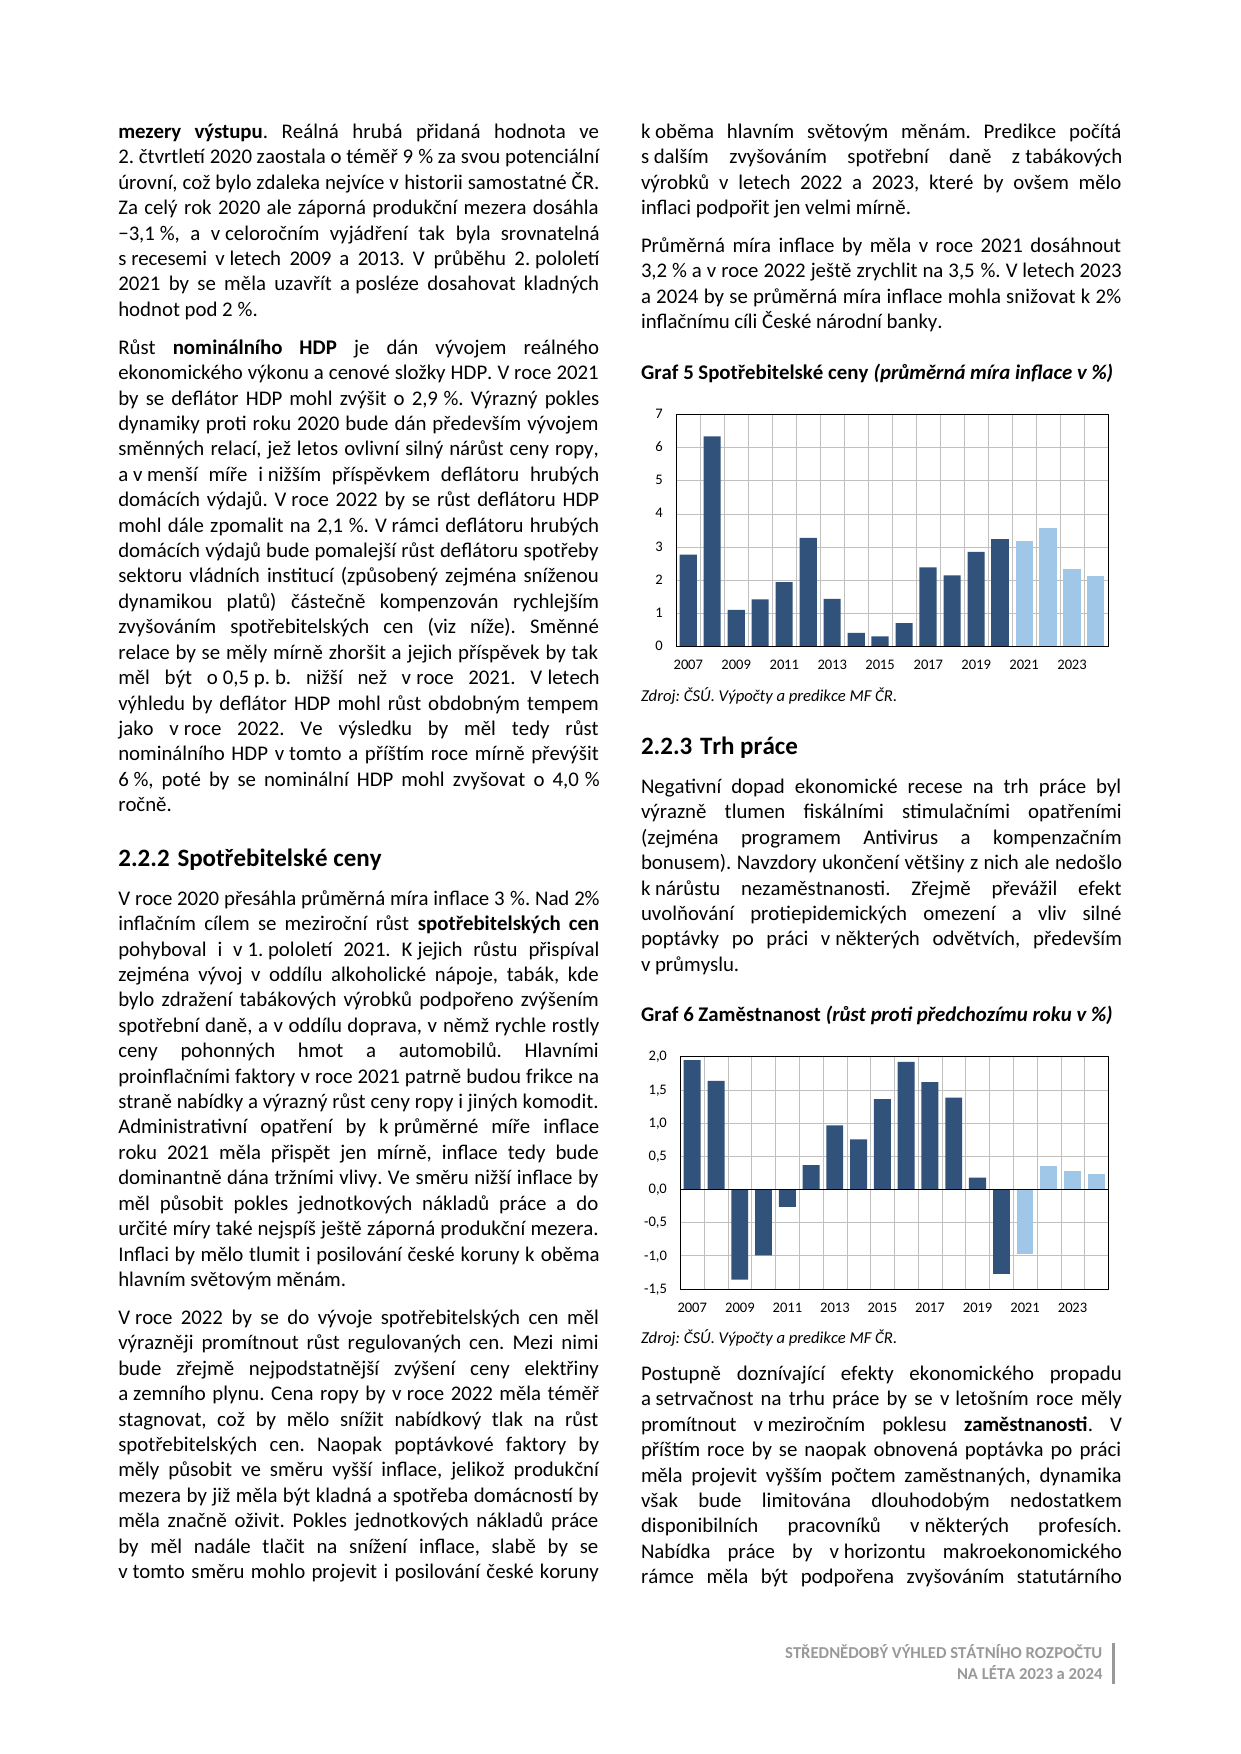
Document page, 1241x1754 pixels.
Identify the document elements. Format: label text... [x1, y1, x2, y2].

text Trh práce [641, 730, 1122, 761]
text Graf 5 Spotřebitelské ceny (průměrná míra inflace v %) [641, 359, 1122, 384]
text Průměrná míra inflace by měla v roce 2021 dosáhnout 3,2 % a v roce 2022 ještě zrychlit na 3,5 %. V letech 2023 a 2024 by se průměrná míra inflace mohla snižovat k 2% inflačnímu cíli České národní banky. [641, 232, 1122, 334]
text Graf 6 Zaměstnanost (růst proti předchozímu roku v %) [641, 1001, 1122, 1027]
text Zdroj: ČSÚ. Výpočty a predikce MF ČR. [641, 397, 1122, 705]
text V roce 2022 by se do vývoje spotřebitelských cen měl výrazněji promítnout růst regulovaných cen. Mezi nimi bude zřejmě nejpodstatnější zvýšení ceny elektřiny a zemního plynu. Cena ropy by v roce 2022 měla téměř stagnovat, což by mělo snížit nabídkový tlak na růst spotřebitelských cen. Naopak poptávkové faktory by měly působit ve směru vyšší inflace, jelikož produkční mezera by již měla být kladná a spotřeba domácností by měla značně oživit. Pokles jednotkových nákladů práce by měl nadále tlačit na snížení inflace, slabě by se v tomto směru mohlo projevit i posilování české koruny k oběma hlavním světovým měnám. Predikce počítá s dalším zvyšováním spotřební daně z tabákových výrobků v letech 2022 a 2023, které by ovšem mělo inflaci podpořit jen velmi mírně. [641, 118, 1122, 220]
text Spotřebitelské ceny [118, 842, 599, 872]
text Růst nominálního HDP je dán vývojem reálného ekonomického výkonu a cenové složky HDP. V roce 2021 by se deflátor HDP mohl zvýšit o 2,9 %. Výrazný pokles dynamiky proti roku 2020 bude dán především vývojem směnných relací, jež letos ovlivní silný nárůst ceny ropy, a v menší míře i nižším příspěvkem deflátoru hrubých domácích výdajů. V roce 2022 by se růst deflátoru HDP mohl dále zpomalit na 2,1 %. V rámci deflátoru hrubých domácích výdajů bude pomalejší růst deflátoru spotřeby sektoru vládních institucí (způsobený zejména sníženou dynamikou platů) částečně kompenzován rychlejším zvyšováním spotřebitelských cen (viz níže). Směnné relace by se měly mírně zhoršit a jejich příspěvek by tak měl být o 0,5 p. b. nižší než v roce 2021. V letech výhledu by deflátor HDP mohl růst obdobným tempem jako v roce 2022. Ve výsledku by měl tedy růst nominálního HDP v tomto a příštím roce mírně převýšit 6 %, poté by se nominální HDP mohl zvyšovat o 4,0 % ročně. [118, 334, 599, 817]
text Zdroj: ČSÚ. Výpočty a predikce MF ČR. [641, 1327, 1122, 1348]
text V roce 2020 přesáhla průměrná míra inflace 3 %. Nad 2% inflačním cílem se meziroční růst spotřebitelských cen pohyboval i v 1. pololetí 2021. K jejich růstu přispíval zejména vývoj v oddílu alkoholické nápoje, tabák, kde bylo zdražení tabákových výrobků podpořeno zvýšením spotřební daně, a v oddílu doprava, v němž rychle rostly ceny pohonných hmot a automobilů. Hlavními proinflačními faktory v roce 2021 patrně budou frikce na straně nabídky a výrazný růst ceny ropy i jiných komodit. Administrativní opatření by k průměrné míře inflace roku 2021 měla přispět jen mírně, inflace tedy bude dominantně dána tržními vlivy. Ve směru nižší inflace by měl působit pokles jednotkových nákladů práce a do určité míry také nejspíš ještě záporná produkční mezera. Inflaci by mělo tlumit i posilování české koruny k oběma hlavním světovým měnám. [118, 885, 599, 1292]
text Negativní dopad ekonomické recese na trh práce byl výrazně tlumen fiskálními stimulačními opatřeními (zejména programem Antivirus a kompenzačním bonusem). Navzdory ukončení většiny z nich ale nedošlo k nárůstu nezaměstnanosti. Zřejmě převážil efekt uvolňování protiepidemických omezení a vliv silné poptávky po práci v některých odvětvích, především v průmyslu. [641, 773, 1122, 976]
text V roce 2022 by se do vývoje spotřebitelských cen měl výrazněji promítnout růst regulovaných cen. Mezi nimi bude zřejmě nejpodstatnější zvýšení ceny elektřiny a zemního plynu. Cena ropy by v roce 2022 měla téměř stagnovat, což by mělo snížit nabídkový tlak na růst spotřebitelských cen. Naopak poptávkové faktory by měly působit ve směru vyšší inflace, jelikož produkční mezera by již měla být kladná a spotřeba domácností by měla značně oživit. Pokles jednotkových nákladů práce by měl nadále tlačit na snížení inflace, slabě by se v tomto směru mohlo projevit i posilování české koruny k oběma hlavním světovým měnám. Predikce počítá s dalším zvyšováním spotřební daně z tabákových výrobků v letech 2022 a 2023, které by ovšem mělo inflaci podpořit jen velmi mírně. [118, 1304, 599, 1584]
